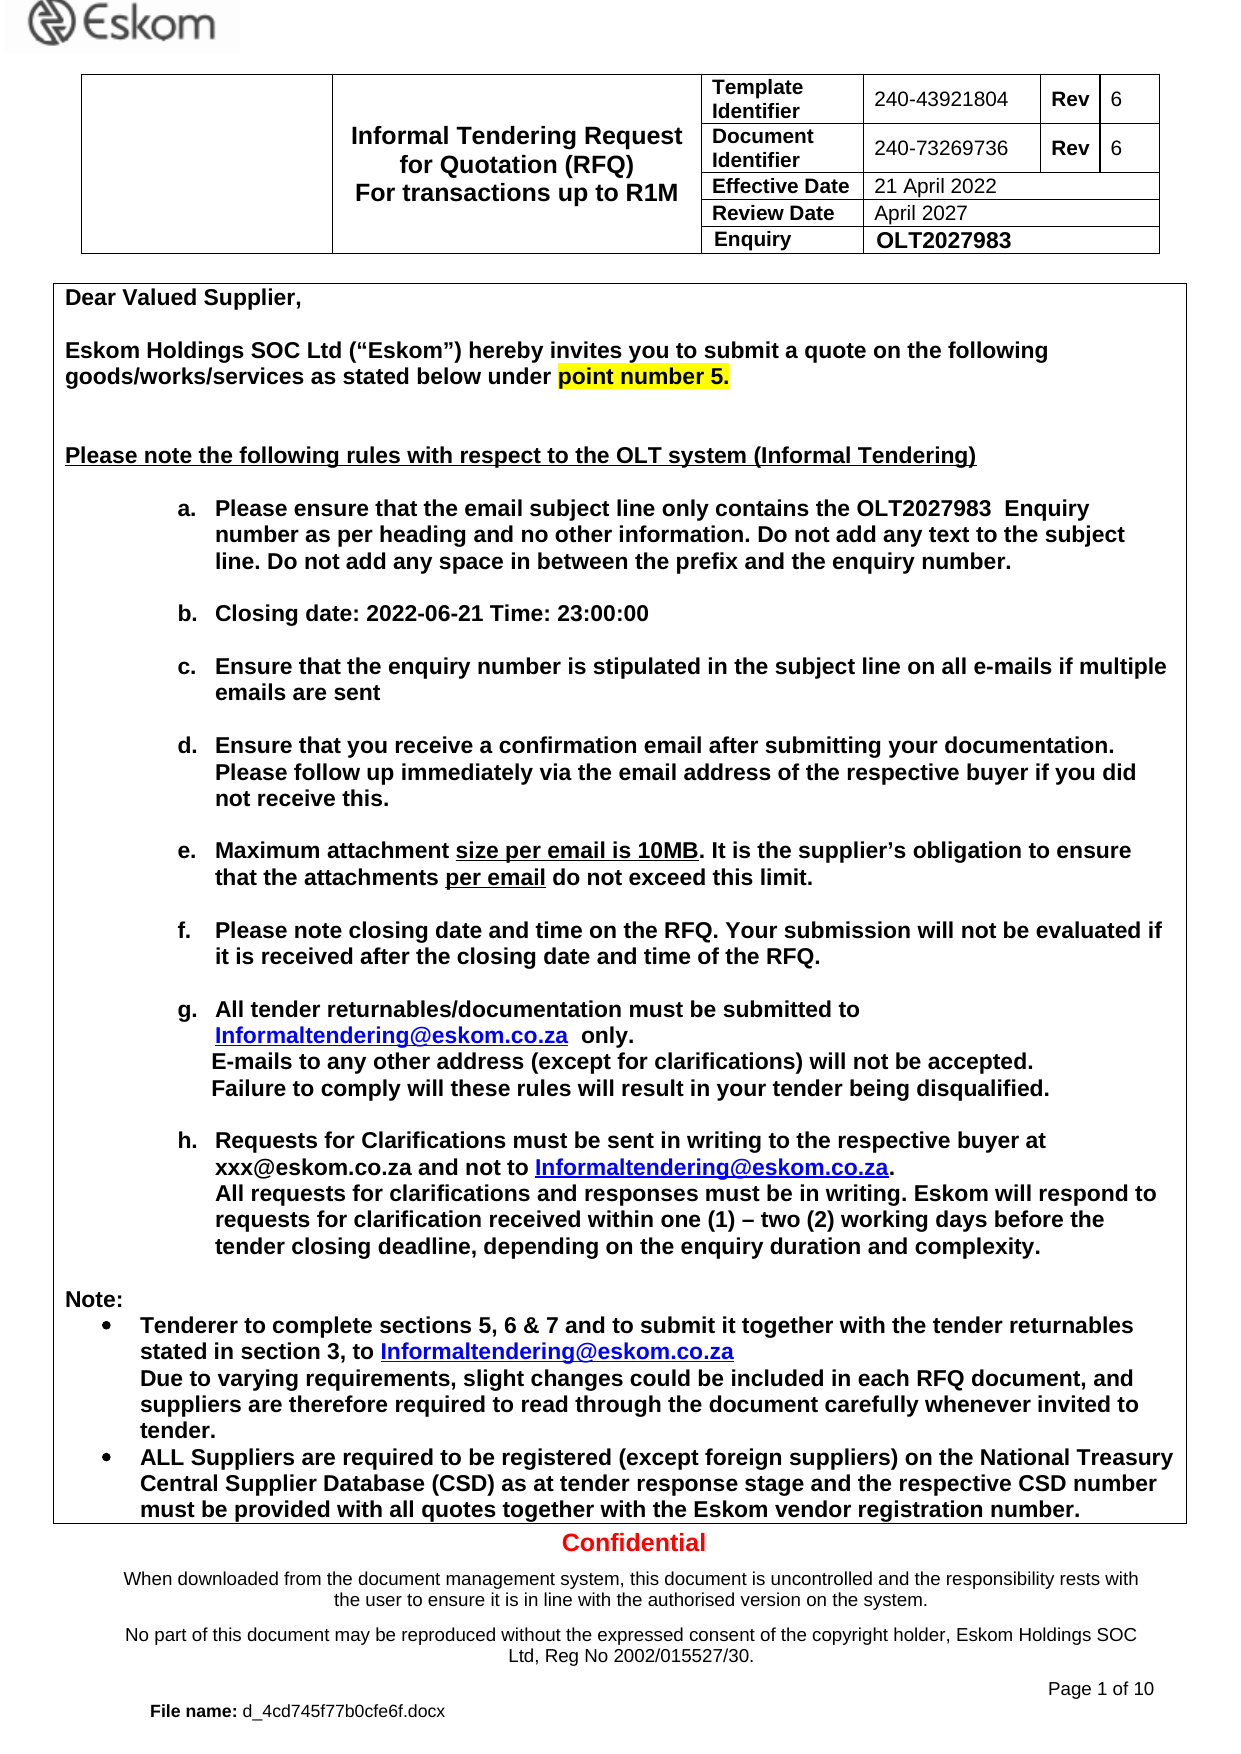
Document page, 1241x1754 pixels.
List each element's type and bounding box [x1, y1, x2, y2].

table_header [54, 284, 1186, 1523]
